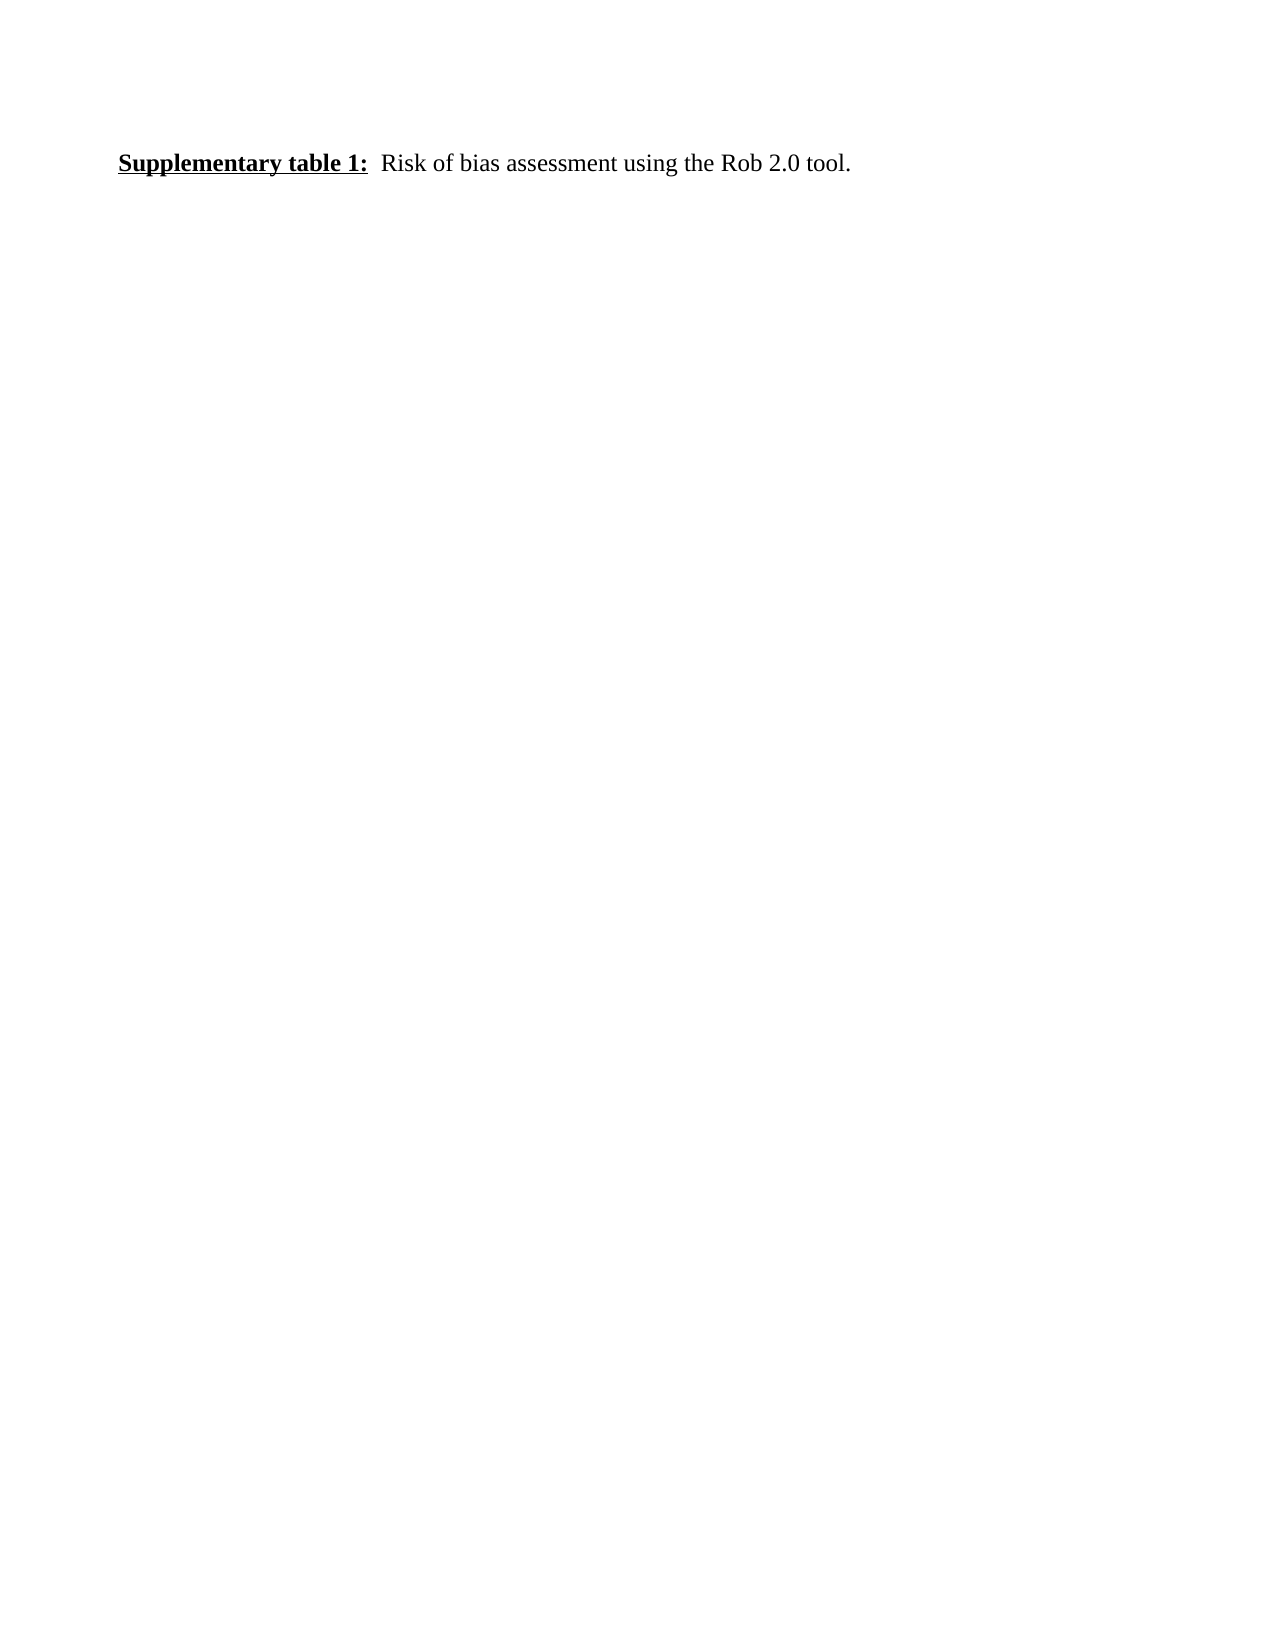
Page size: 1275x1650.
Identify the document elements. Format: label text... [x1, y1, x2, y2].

text Supplementary table 1: Risk of bias assessment using the Rob 2.0 tool. [118, 148, 1157, 176]
